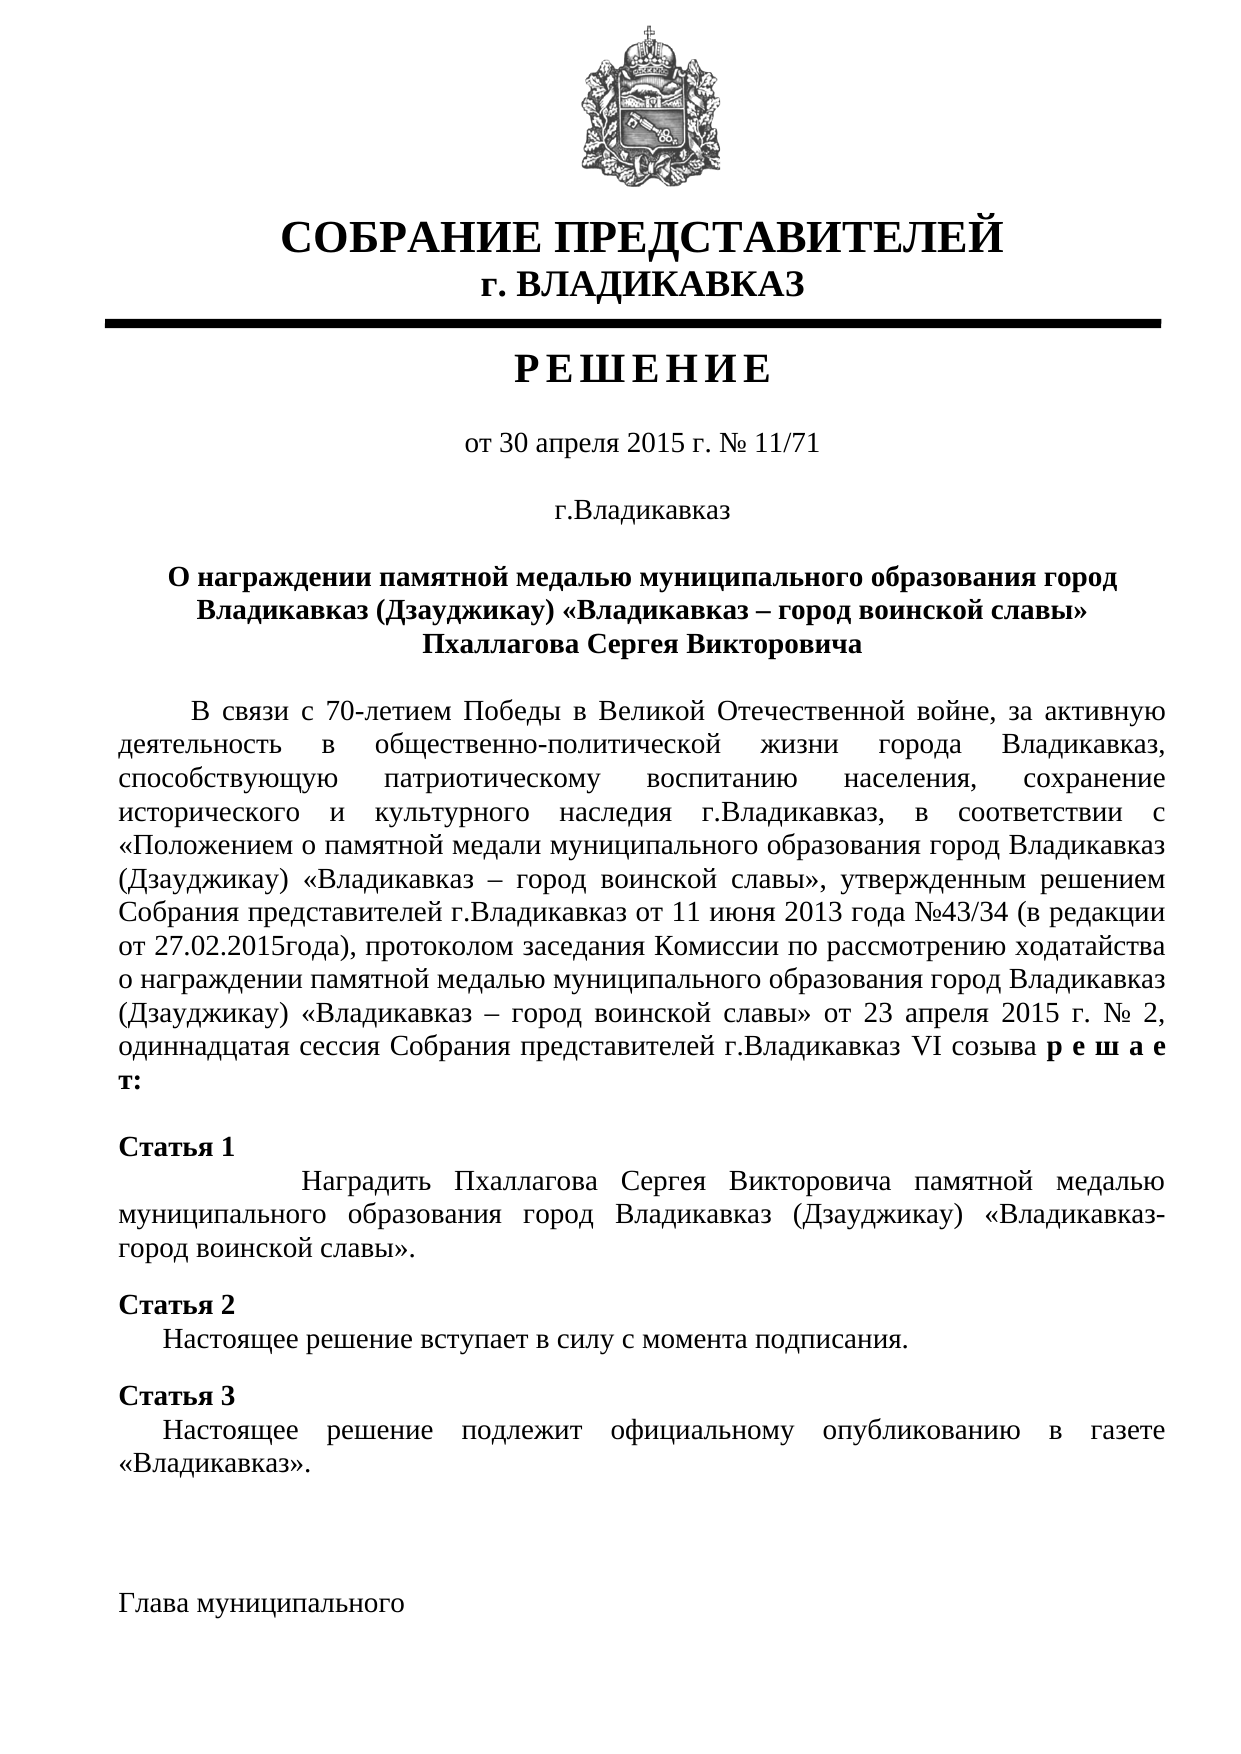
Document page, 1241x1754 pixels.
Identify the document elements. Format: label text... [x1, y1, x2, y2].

text Настоящее решение вступает в силу с момента подписания. [118, 1321, 1167, 1354]
text Статья 3 [118, 1378, 1167, 1412]
text г. ВЛАДИКАВКАЗ [118, 262, 1167, 305]
text Статья 2 [118, 1287, 1167, 1321]
text Настоящее решение подлежит официальному опубликованию в газете «Владикавказ». [118, 1412, 1167, 1479]
text Статья 1 [118, 1129, 1167, 1163]
text от 30 апреля 2015 г. № 11/71 [118, 425, 1167, 458]
text РЕШЕНИЕ [118, 343, 1167, 391]
title СОБРАНИЕ ПРЕДСТАВИТЕЛЕЙ [118, 209, 1167, 262]
text Наградить Пхаллагова Сергея Викторовича памятной медалью муниципального образования город Владикавказ (Дзауджикау) «Владикавказ- город воинской славы». [118, 1163, 1167, 1263]
title О награждении памятной медалью муниципального образования город Владикавказ (Дзауджикау) «Владикавказ – город воинской славы» [118, 559, 1167, 626]
text Глава муниципального [118, 1585, 1167, 1618]
text Пхаллагова Сергея Викторовича [118, 626, 1167, 659]
text В связи с 70-летием Победы в Великой Отечественной войне, за активную деятельность в общественно-политической жизни города Владикавказ, способствующую патриотическому воспитанию населения, сохранение исторического и культурного наследия г.Владикавказ, в соответствии с «Положением о памятной медали муниципального образования город Владикавказ (Дзауджикау) «Владикавказ – город воинской славы», утвержденным решением Собрания представителей г.Владикавказ от 11 июня 2013 года №43/34 (в редакции от 27.02.2015года), протоколом заседания Комиссии по рассмотрению ходатайства о награждении памятной медалью муниципального образования город Владикавказ (Дзауджикау) «Владикавказ – город воинской славы» от 23 апреля 2015 г. № 2, одиннадцатая сессия Собрания представителей г.Владикавказ VI созыва р е ш а е т: [118, 693, 1167, 1096]
title г.Владикавказ [118, 492, 1167, 525]
